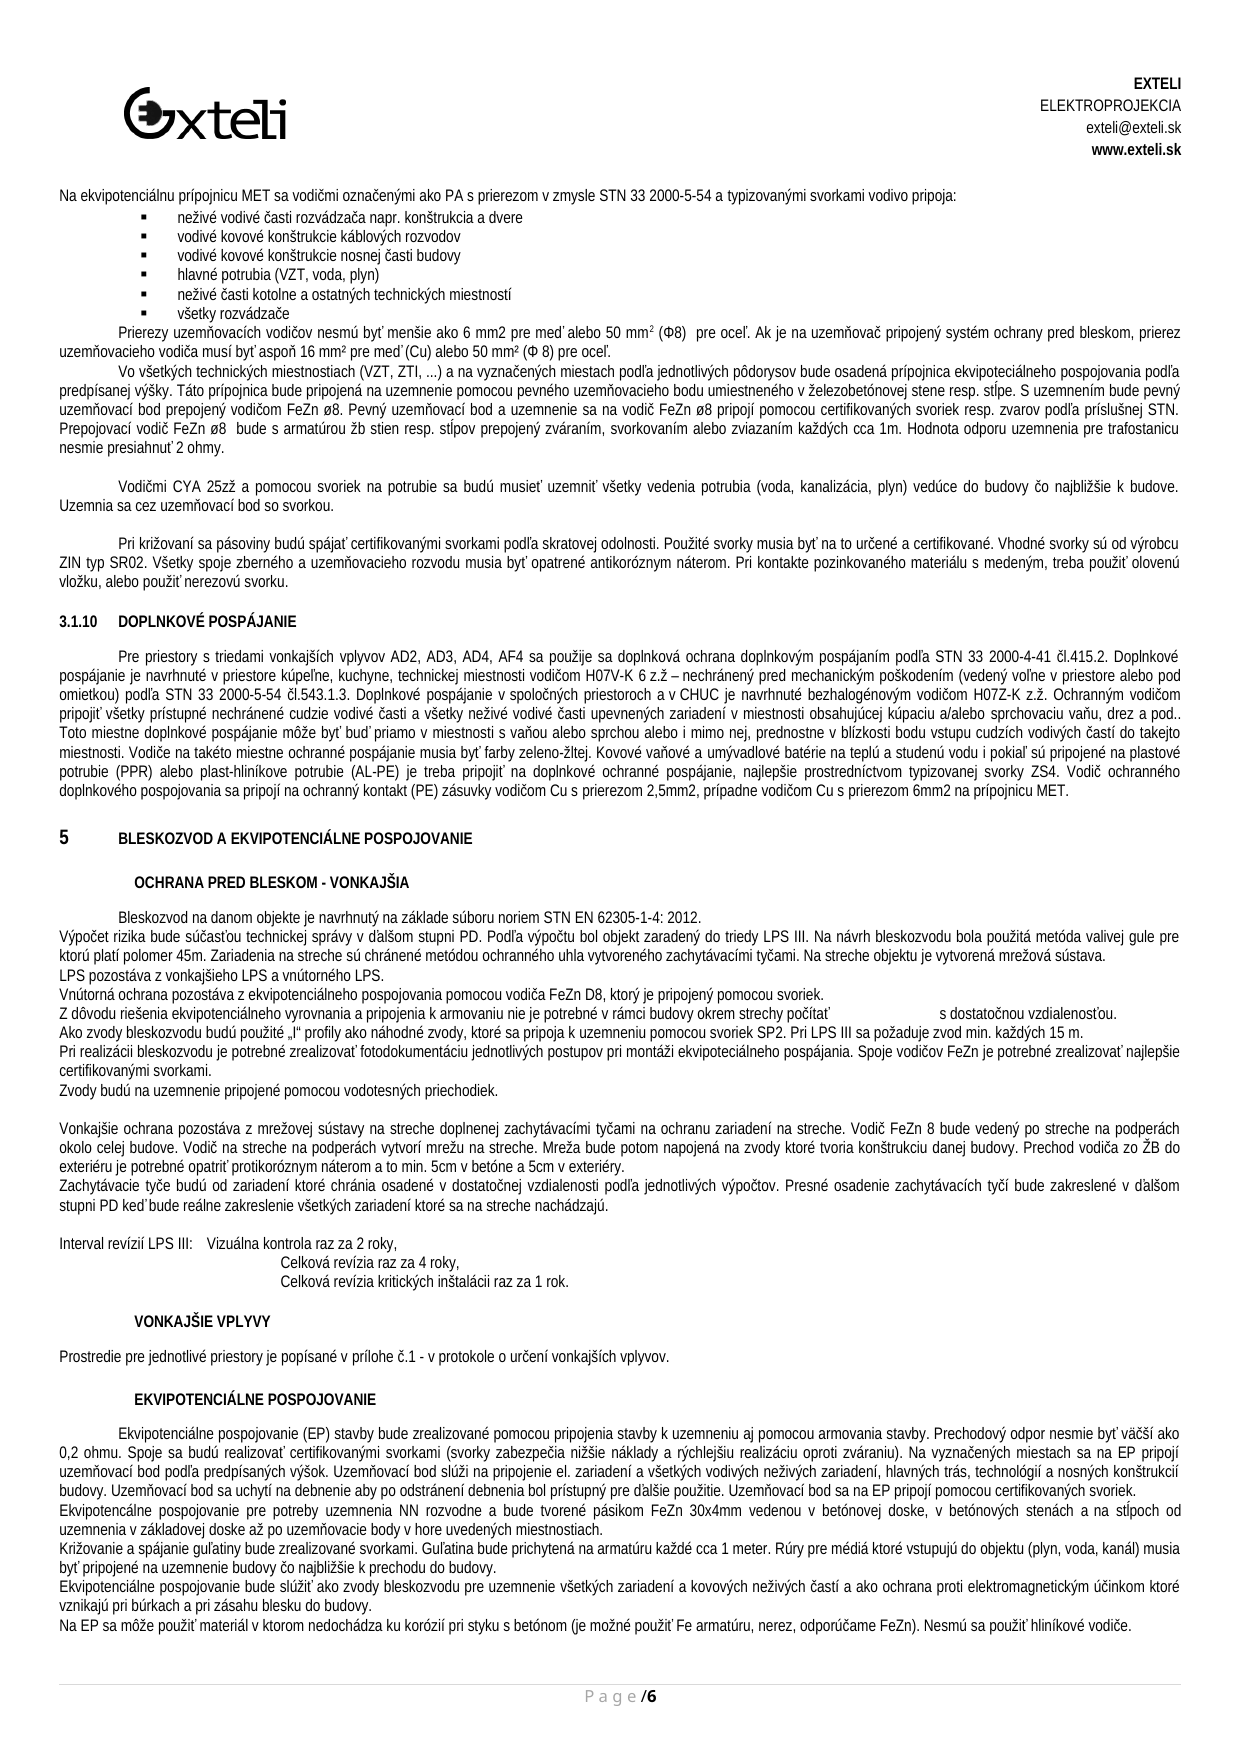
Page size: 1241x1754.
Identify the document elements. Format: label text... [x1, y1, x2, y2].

text Výpočet rizika bude súčasťou technickej správy v ďalšom stupni PD. Podľa výpočtu bol objekt zaradený do triedy LPS III. Na návrh bleskozvodu bola použitá metóda valivej gule pre ktorú platí polomer 45m. Zariadenia na streche sú chránené metódou ochranného uhla vytvoreného zachytávacími tyčami. Na streche objektu je vytvorená mrežová sústava. [59, 927, 1181, 965]
text Pre priestory s triedami vonkajších vplyvov AD2, AD3, AD4, AF4 sa použije sa doplnková ochrana doplnkovým pospájaním podľa STN 33 2000-4-41 čl.415.2. Doplnkové pospájanie je navrhnuté v priestore kúpeľne, kuchyne, technickej miestnosti vodičom H07V-K 6 z.ž – nechránený pred mechanickým poškodením (vedený voľne v priestore alebo pod omietkou) podľa STN 33 2000-5-54 čl.543.1.3. Doplnkové pospájanie v spoločných priestoroch a v CHUC je navrhnuté bezhalogénovým vodičom H07Z-K z.ž. Ochranným vodičom pripojiť všetky prístupné nechránené cudzie vodivé časti a všetky neživé vodivé časti upevnených zariadení v miestnosti obsahujúcej kúpaciu a/alebo sprchovaciu vaňu, drez a pod.. Toto miestne doplnkové pospájanie môže byť buď priamo v miestnosti s vaňou alebo sprchou alebo i mimo nej, prednostne v blízkosti bodu vstupu cudzích vodivých častí do takejto miestnosti. Vodiče na takéto miestne ochranné pospájanie musia byť farby zeleno-žltej. Kovové vaňové a umývadlové batérie na teplú a studenú vodu i pokiaľ sú pripojené na plastové potrubie (PPR) alebo plast-hliníkove potrubie (AL-PE) je treba pripojiť na doplnkové ochranné pospájanie, najlepšie prostredníctvom typizovanej svorky ZS4. Vodič ochranného doplnkového pospojovania sa pripojí na ochranný kontakt (PE) zásuvky vodičom Cu s prierezom 2,5mm2, prípadne vodičom Cu s prierezom 6mm2 na prípojnicu MET. [59, 647, 1181, 800]
text Vnútorná ochrana pozostáva z ekvipotenciálneho pospojovania pomocou vodiča FeZn D8, ktorý je pripojený pomocou svoriek. [59, 984, 1181, 1004]
list neživé vodivé časti rozvádzača napr. konštrukcia a dvere [140, 207, 1181, 227]
text Ekvipotenciálne pospojovanie (EP) stavby bude zrealizované pomocou pripojenia stavby k uzemneniu aj pomocou armovania stavby. Prechodový odpor nesmie byť väčší ako 0,2 ohmu. Spoje sa budú realizovať certifikovanými svorkami (svorky zabezpečia nižšie náklady a rýchlejšiu realizáciu oproti zváraniu). Na vyznačených miestach sa na EP pripojí uzemňovací bod podľa predpísaných výšok. Uzemňovací bod slúži na pripojenie el. zariadení a všetkých vodivých neživých zariadení, hlavných trás, technológií a nosných konštrukcií budovy. Uzemňovací bod sa uchytí na debnenie aby po odstránení debnenia bol prístupný pre ďalšie použitie. Uzemňovací bod sa na EP pripojí pomocou certifikovaných svoriek. [59, 1424, 1181, 1500]
subtitle DOPLNKOVÉ POSPÁJANIE [59, 612, 1181, 631]
text Prostredie pre jednotlivé priestory je popísané v prílohe č.1 - v protokole o určení vonkajších vplyvov. [59, 1346, 1181, 1366]
text Zvody budú na uzemnenie pripojené pomocou vodotesných priechodiek. [59, 1080, 1181, 1099]
text Celková revízia raz za 4 roky, [59, 1253, 1181, 1272]
text Interval revízií LPS III: Vizuálna kontrola raz za 2 roky, [59, 1234, 1181, 1253]
text Vodičmi CYA 25zž a pomocou svoriek na potrubie sa budú musieť uzemniť všetky vedenia potrubia (voda, kanalizácia, plyn) vedúce do budovy čo najbližšie k budove. Uzemnia sa cez uzemňovací bod so svorkou. [59, 476, 1181, 515]
text Ako zvody bleskozvodu budú použité „I“ profily ako náhodné zvody, ktoré sa pripoja k uzemneniu pomocou svoriek SP2. Pri LPS III sa požaduje zvod min. každých 15 m. [59, 1023, 1181, 1042]
subtitle VONKAJŠIE VPLYVY [134, 1312, 1181, 1331]
subtitle OCHRANA PRED BLESKOM - VONKAJŠIA [134, 873, 1181, 892]
text Križovanie a spájanie guľatiny bude zrealizované svorkami. Guľatina bude prichytená na armatúru každé cca 1 meter. Rúry pre médiá ktoré vstupujú do objektu (plyn, voda, kanál) musia byť pripojené na uzemnenie budovy čo najbližšie k prechodu do budovy. [59, 1539, 1181, 1577]
subtitle BLESKOZVOD a ekvipotenciálne pospojovanie [59, 825, 1181, 849]
text Zachytávacie tyče budú od zariadení ktoré chránia osadené v dostatočnej vzdialenosti podľa jednotlivých výpočtov. Presné osadenie zachytávacích tyčí bude zakreslené v ďalšom stupni PD keď bude reálne zakreslenie všetkých zariadení ktoré sa na streche nachádzajú. [59, 1176, 1181, 1214]
text Ekvipotencálne pospojovanie pre potreby uzemnenia NN rozvodne a bude tvorené pásikom FeZn 30x4mm vedenou v betónovej doske, v betónových stenách a na stĺpoch od uzemnenia v základovej doske až po uzemňovacie body v hore uvedených miestnostiach. [59, 1500, 1181, 1539]
list vodivé kovové konštrukcie nosnej časti budovy [140, 246, 1181, 265]
list všetky rozvádzače [140, 304, 1181, 323]
text LPS pozostáva z vonkajšieho LPS a vnútorného LPS. [59, 965, 1181, 984]
text Z dôvodu riešenia ekvipotenciálneho vyrovnania a pripojenia k armovaniu nie je potrebné v rámci budovy okrem strechy počítať s dostatočnou vzdialenosťou. [59, 1004, 1181, 1023]
text Vonkajšie ochrana pozostáva z mrežovej sústavy na streche doplnenej zachytávacími tyčami na ochranu zariadení na streche. Vodič FeZn 8 bude vedený po streche na podperách okolo celej budove. Vodič na streche na podperách vytvorí mrežu na streche. Mreža bude potom napojená na zvody ktoré tvoria konštrukciu danej budovy. Prechod vodiča zo ŽB do exteriéru je potrebné opatriť protikoróznym náterom a to min. 5cm v betóne a 5cm v exteriéry. [59, 1119, 1181, 1176]
text Vo všetkých technických miestnostiach (VZT, ZTI, ...) a na vyznačených miestach podľa jednotlivých pôdorysov bude osadená prípojnica ekvipoteciálneho pospojovania podľa predpísanej výšky. Táto prípojnica bude pripojená na uzemnenie pomocou pevného uzemňovacieho bodu umiestneného v železobetónovej stene resp. stĺpe. S uzemnením bude pevný uzemňovací bod prepojený vodičom FeZn ø8. Pevný uzemňovací bod a uzemnenie sa na vodič FeZn ø8 pripojí pomocou certifikovaných svoriek resp. zvarov podľa príslušnej STN. Prepojovací vodič FeZn ø8 bude s armatúrou žb stien resp. stĺpov prepojený zváraním, svorkovaním alebo zviazaním každých cca 1m. Hodnota odporu uzemnenia pre trafostanicu nesmie presiahnuť 2 ohmy. [59, 361, 1181, 457]
text Na ekvipotenciálnu prípojnicu MET sa vodičmi označenými ako PA s prierezom v zmysle STN 33 2000-5-54 a typizovanými svorkami vodivo pripoja: [59, 185, 1181, 204]
subtitle ekvipotenciálne pospojovanie [134, 1389, 1181, 1408]
list vodivé kovové konštrukcie káblových rozvodov [140, 227, 1181, 246]
text Pri križovaní sa pásoviny budú spájať certifikovanými svorkami podľa skratovej odolnosti. Použité svorky musia byť na to určené a certifikované. Vhodné svorky sú od výrobcu ZIN typ SR02. Všetky spoje zberného a uzemňovacieho rozvodu musia byť opatrené antikoróznym náterom. Pri kontakte pozinkovaného materiálu s medeným, treba použiť olovenú vložku, alebo použiť nerezovú svorku. [59, 534, 1181, 591]
text Na EP sa môže použiť materiál v ktorom nedochádza ku korózií pri styku s betónom (je možné použiť Fe armatúru, nerez, odporúčame FeZn). Nesmú sa použiť hliníkové vodiče. [59, 1615, 1181, 1634]
list neživé časti kotolne a ostatných technických miestností [140, 284, 1181, 304]
text Prierezy uzemňovacích vodičov nesmú byť menšie ako 6 mm2 pre meď alebo 50 mm2 (Φ8) pre oceľ. Ak je na uzemňovač pripojený systém ochrany pred bleskom, prierez uzemňovacieho vodiča musí byť aspoň 16 mm² pre meď (Cu) alebo 50 mm² (Φ 8) pre oceľ. [59, 323, 1181, 361]
text Celková revízia kritických inštalácii raz za 1 rok. [59, 1272, 1181, 1291]
text Bleskozvod na danom objekte je navrhnutý na základe súboru noriem STN EN 62305-1-4: 2012. [59, 908, 1181, 927]
text Ekvipotenciálne pospojovanie bude slúžiť ako zvody bleskozvodu pre uzemnenie všetkých zariadení a kovových neživých častí a ako ochrana proti elektromagnetickým účinkom ktoré vznikajú pri búrkach a pri zásahu blesku do budovy. [59, 1577, 1181, 1615]
text Pri realizácii bleskozvodu je potrebné zrealizovať fotodokumentáciu jednotlivých postupov pri montáži ekvipoteciálneho pospájania. Spoje vodičov FeZn je potrebné zrealizovať najlepšie certifikovanými svorkami. [59, 1042, 1181, 1080]
list hlavné potrubia (VZT, voda, plyn) [140, 265, 1181, 284]
picture [124, 87, 286, 139]
